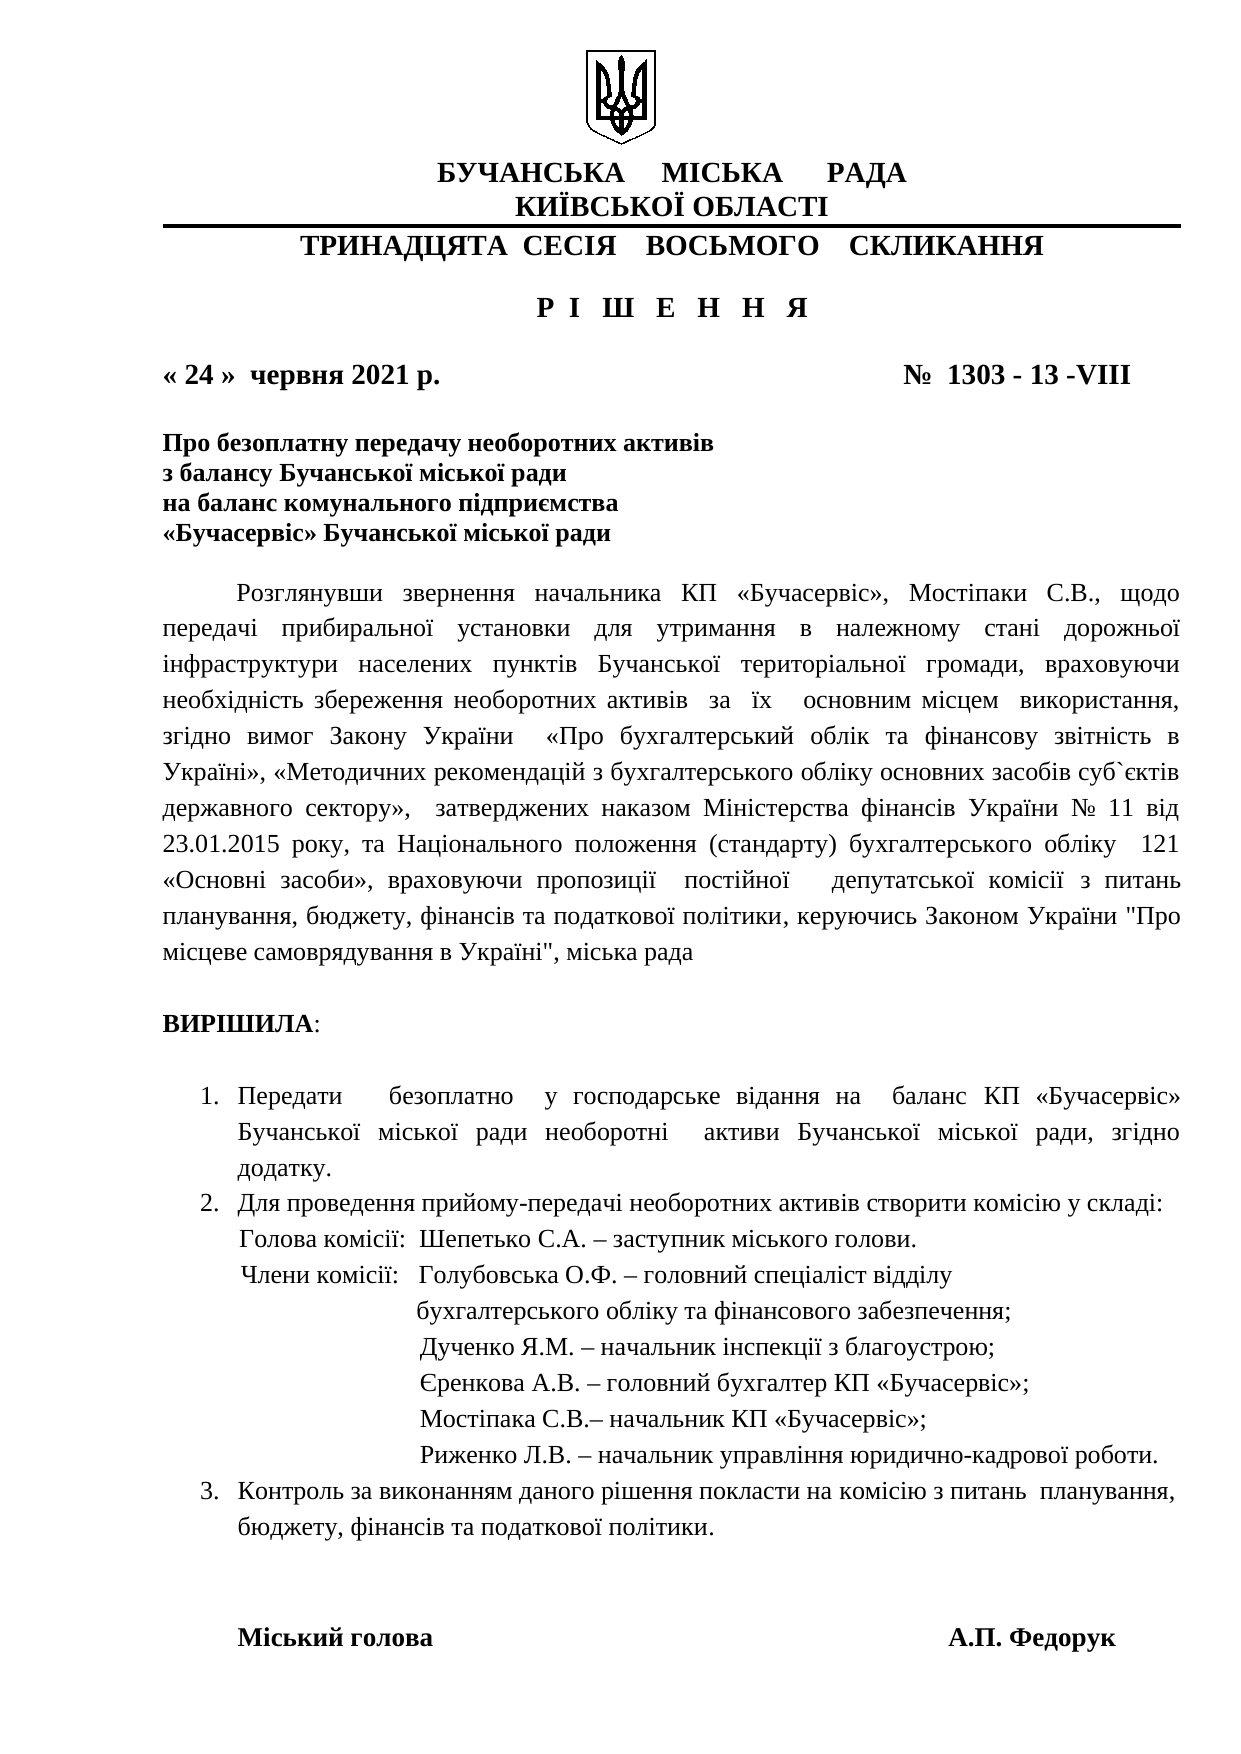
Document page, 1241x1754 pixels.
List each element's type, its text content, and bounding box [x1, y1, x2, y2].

text ТРИНАДЦЯТА СЕСІЯ ВОСЬМОГО СКЛИКАННЯ [162, 228, 1181, 261]
subtitle КИЇВСЬКОЇ ОБЛАСТІ [162, 189, 1181, 228]
text БУЧАНСЬКА МІСЬКА РАДА [162, 155, 1181, 189]
text Голова комісії: Шепетько С.А. – заступник міського голови. [200, 1223, 1181, 1253]
text Риженко Л.В. – начальник управління юридично-кадрової роботи. [237, 1439, 1181, 1469]
text Про безоплатну передачу необоротних активів [162, 427, 1181, 457]
subtitle « 24 » червня 2021 р. № 1303 - 13 -VІІІ [162, 357, 1181, 391]
text на баланс комунального підприємства [162, 487, 1181, 517]
text з балансу Бучанської міської ради [162, 457, 1181, 487]
list Передати безоплатно у господарське відання на баланс КП «Бучасервіс» Бучанської міської ради необоротні активи Бучанської міської ради, згідно додатку. [200, 1080, 1181, 1182]
text «Бучасервіс» Бучанської міської ради [162, 517, 1181, 547]
list Контроль за виконанням даного рішення покласти на комісію з питань планування, бюджету, фінансів та податкової політики. [200, 1475, 1181, 1541]
text ВИРІШИЛА: [162, 1008, 1181, 1038]
list Для проведення прийому-передачі необоротних активів створити комісію у складі: [200, 1187, 1181, 1217]
text Мостіпака С.В.– начальник КП «Бучасервіс»; [237, 1403, 1181, 1433]
text Міський голова А.П. Федорук [237, 1621, 1181, 1653]
text Єренкова А.В. – головний бухгалтер КП «Бучасервіс»; [237, 1367, 1181, 1397]
text бухгалтерського обліку та фінансового забезпечення; [162, 1295, 1181, 1325]
text Члени комісії: Голубовська О.Ф. – головний спеціаліст відділу [162, 1259, 1181, 1289]
subtitle Р І Ш Е Н Н Я [162, 290, 1181, 324]
text Розглянувши звернення начальника КП «Бучасервіс», Мостіпаки С.В., щодо передачі прибиральної установки для утримання в належному стані дорожньої інфраструктури населених пунктів Бучанської територіальної громади, враховуючи необхідність збереження необоротних активів за їх основним місцем використання, згідно вимог Закону України «Про бухгалтерський облік та фінансову звітність в Україні», «Методичних рекомендацій з бухгалтерського обліку основних засобів суб`єктів державного сектору», затверджених наказом Міністерства фінансів України № 11 від 23.01.2015 року, та Національного положення (стандарту) бухгалтерського обліку 121 «Основні засоби», враховуючи пропозиції постійної депутатської комісії з питань планування, бюджету, фінансів та податкової політики, керуючись Законом України "Про місцеве самоврядування в Україні", міська рада [162, 577, 1181, 966]
subtitle ПРОЄКТ [162, 44, 1181, 155]
text Дученко Я.М. – начальник інспекції з благоустрою; [237, 1331, 1181, 1361]
